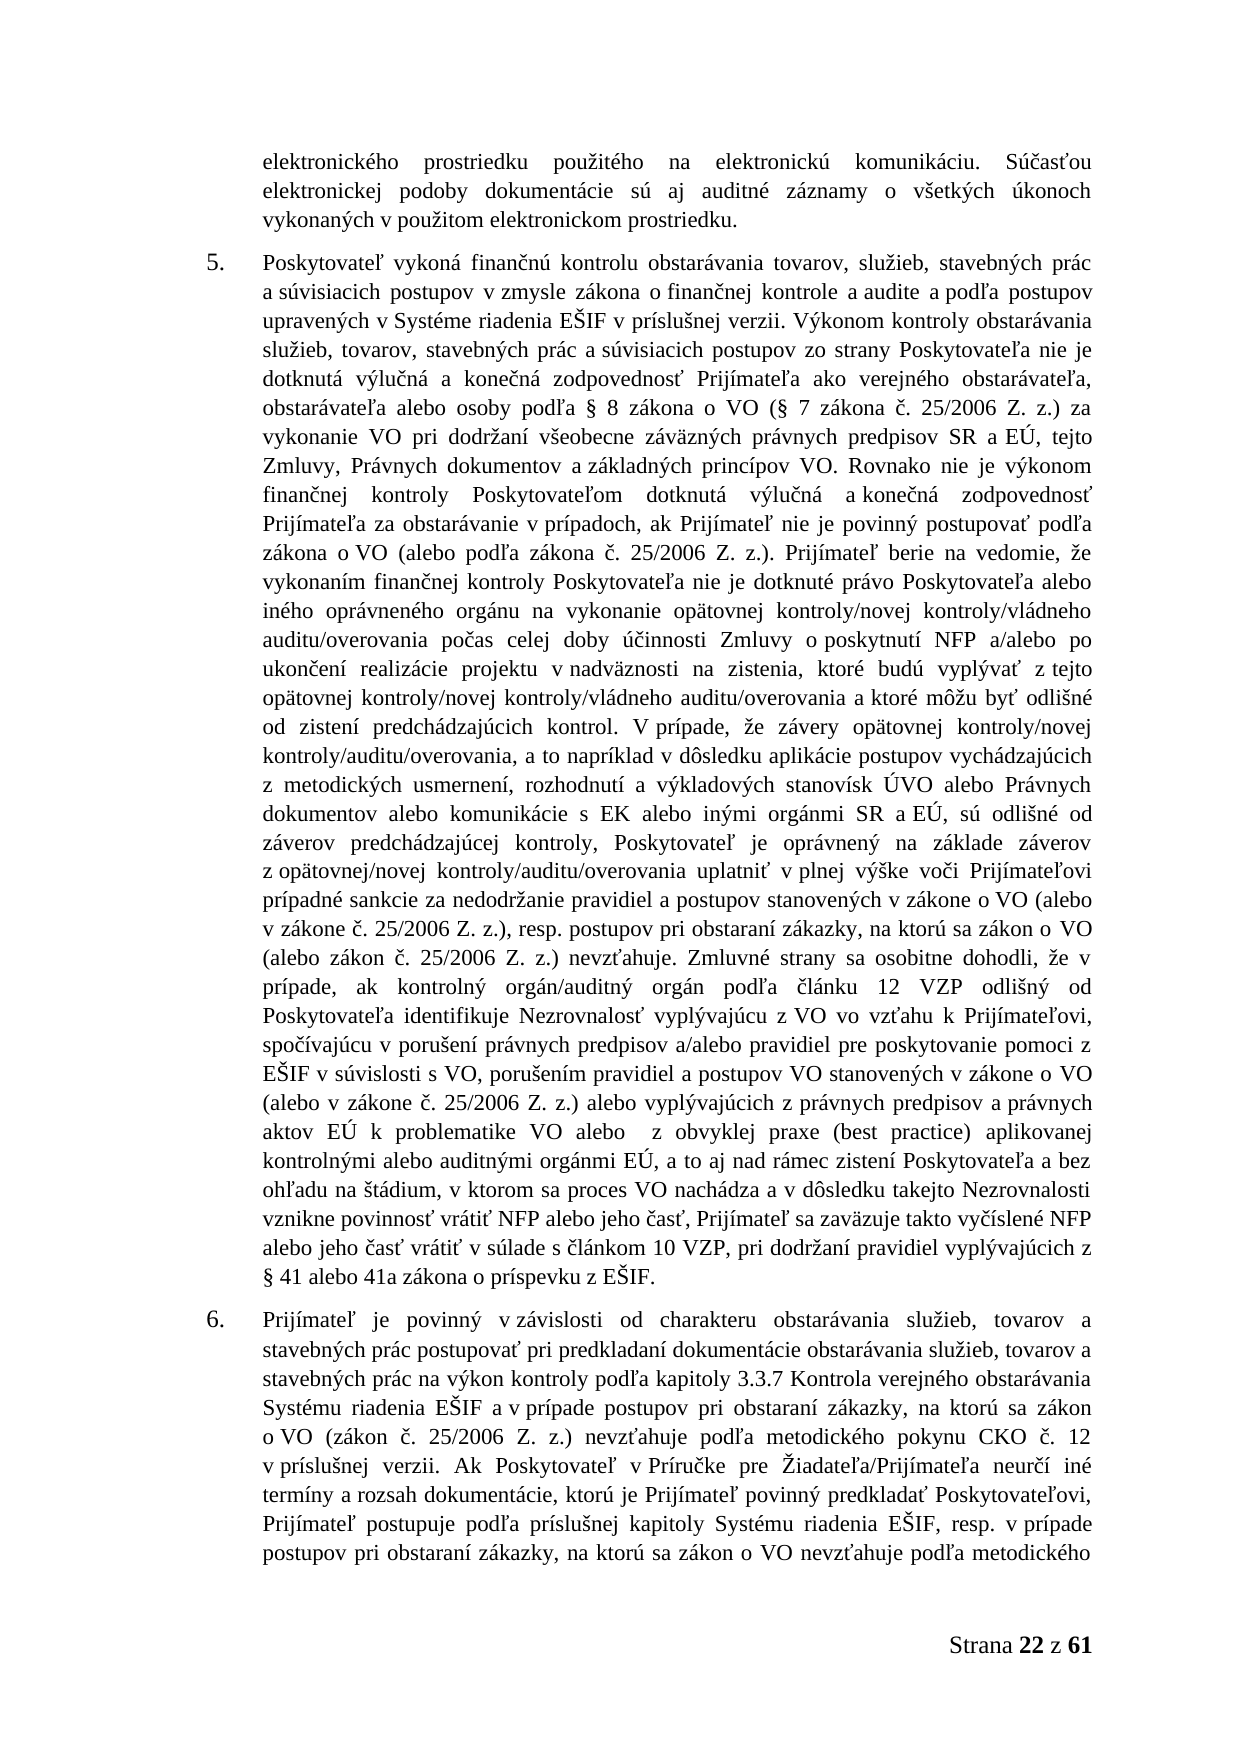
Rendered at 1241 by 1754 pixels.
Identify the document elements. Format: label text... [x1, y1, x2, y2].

list Poskytovateľ vykoná finančnú kontrolu obstarávania tovarov, služieb, stavebných prác a súvisiacich postupov v zmysle zákona o finančnej kontrole a audite a podľa postupov upravených v Systéme riadenia EŠIF v príslušnej verzii. Výkonom kontroly obstarávania služieb, tovarov, stavebných prác a súvisiacich postupov zo strany Poskytovateľa nie je dotknutá výlučná a konečná zodpovednosť Prijímateľa ako verejného obstarávateľa, obstarávateľa alebo osoby podľa § 8 zákona o VO (§ 7 zákona č. 25/2006 Z. z.) za vykonanie VO pri dodržaní všeobecne záväzných právnych predpisov SR a EÚ, tejto Zmluvy, Právnych dokumentov a základných princípov VO. Rovnako nie je výkonom finančnej kontroly Poskytovateľom dotknutá výlučná a konečná zodpovednosť Prijímateľa za obstarávanie v prípadoch, ak Prijímateľ nie je povinný postupovať podľa zákona o VO (alebo podľa zákona č. 25/2006 Z. z.). Prijímateľ berie na vedomie, že vykonaním finančnej kontroly Poskytovateľa nie je dotknuté právo Poskytovateľa alebo iného oprávneného orgánu na vykonanie opätovnej kontroly/novej kontroly/vládneho auditu/overovania počas celej doby účinnosti Zmluvy o poskytnutí NFP a/alebo po ukončení realizácie projektu v nadväznosti na zistenia, ktoré budú vyplývať z tejto opätovnej kontroly/novej kontroly/vládneho auditu/overovania a ktoré môžu byť odlišné od zistení predchádzajúcich kontrol. V prípade, že závery opätovnej kontroly/novej kontroly/auditu/overovania, a to napríklad v dôsledku aplikácie postupov vychádzajúcich z metodických usmernení, rozhodnutí a výkladových stanovísk ÚVO alebo Právnych dokumentov alebo komunikácie s EK alebo inými orgánmi SR a EÚ, sú odlišné od záverov predchádzajúcej kontroly, Poskytovateľ je oprávnený na základe záverov z opätovnej/novej kontroly/auditu/overovania uplatniť v plnej výške voči Prijímateľovi prípadné sankcie za nedodržanie pravidiel a postupov stanovených v zákone o VO (alebo v zákone č. 25/2006 Z. z.), resp. postupov pri obstaraní zákazky, na ktorú sa zákon o VO (alebo zákon č. 25/2006 Z. z.) nevzťahuje. Zmluvné strany sa osobitne dohodli, že v prípade, ak kontrolný orgán/auditný orgán podľa článku 12 VZP odlišný od Poskytovateľa identifikuje Nezrovnalosť vyplývajúcu z VO vo vzťahu k Prijímateľovi, spočívajúcu v porušení právnych predpisov a/alebo pravidiel pre poskytovanie pomoci z EŠIF v súvislosti s VO, porušením pravidiel a postupov VO stanovených v zákone o VO (alebo v zákone č. 25/2006 Z. z.) alebo vyplývajúcich z právnych predpisov a právnych aktov EÚ k problematike VO alebo z obvyklej praxe (best practice) aplikovanej kontrolnými alebo auditnými orgánmi EÚ, a to aj nad rámec zistení Poskytovateľa a bez ohľadu na štádium, v ktorom sa proces VO nachádza a v dôsledku takejto Nezrovnalosti vznikne povinnosť vrátiť NFP alebo jeho časť, Prijímateľ sa zaväzuje takto vyčíslené NFP alebo jeho časť vrátiť v súlade s článkom 10 VZP, pri dodržaní pravidiel vyplývajúcich z § 41 alebo 41a zákona o príspevku z EŠIF. [206, 247, 1092, 1289]
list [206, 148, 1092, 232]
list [206, 1304, 1092, 1565]
